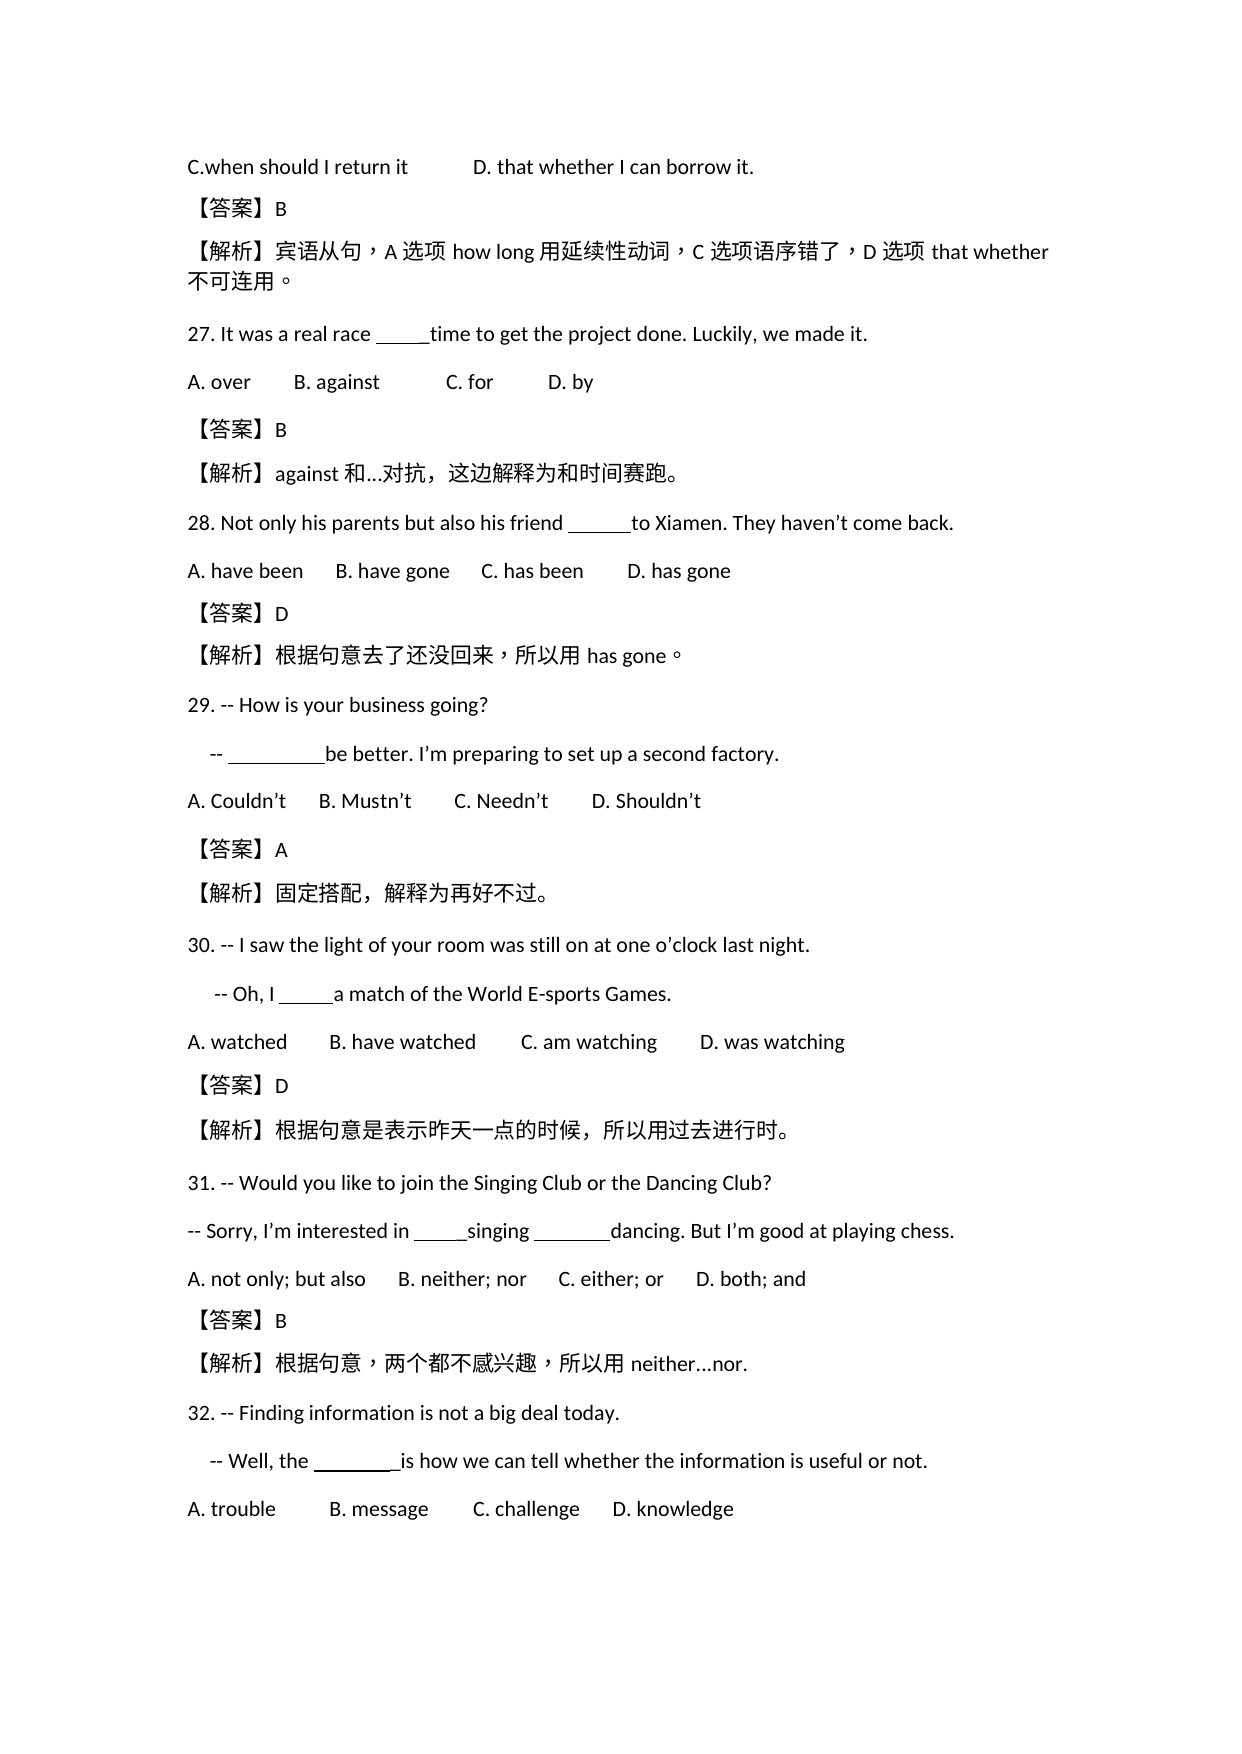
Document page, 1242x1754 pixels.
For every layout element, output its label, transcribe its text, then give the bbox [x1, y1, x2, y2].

text A. not only; but also B. neither; nor C. either; or D. both; and [187, 1265, 1069, 1292]
text -- Well, the _is how we can tell whether the information is useful or not. A. trouble B. message C. challenge D. knowledge [187, 1447, 934, 1522]
text -- Sorry, I’m interested in _singing dancing. But I’m good at playing chess. [187, 1217, 1069, 1243]
text 【解析】根据句意，两个都不感兴趣，所以用 neither...nor. [187, 1348, 1069, 1378]
text 【解析】宾语从句，A 选项 how long 用延续性动词，C 选项语序错了，D 选项 that whether [187, 236, 1069, 266]
text A. have been B. have gone C. has been D. has gone [187, 557, 1069, 584]
text C.when should I return it D. that whether I can borrow it. [187, 153, 1069, 179]
text 31. -- Would you like to join the Singing Club or the Dancing Club? [187, 1169, 1069, 1195]
text 28. Not only his parents but also his friend to Xiamen. They haven’t come back. [187, 509, 1069, 536]
text -- Oh, I a match of the World E-sports Games. [206, 980, 680, 1006]
text 【答案】B [187, 416, 1069, 443]
text 【解析】against 和...对抗，这边解释为和时间赛跑。 [187, 456, 1069, 488]
text 【答案】D [187, 597, 1069, 627]
text -- be better. I’m preparing to set up a second factory. A. Couldn’t B. Mustn’t C. Needn’t D. Shouldn’t [187, 740, 792, 814]
text 【答案】D [187, 1068, 1069, 1100]
text 【解析】固定搭配，解释为再好不过。 [187, 876, 1069, 907]
text 32. -- Finding information is not a big deal today. [187, 1399, 1069, 1426]
text 【答案】B [187, 1305, 1069, 1335]
text A. watched B. have watched C. am watching D. was watching [187, 1028, 1069, 1054]
text 【解析】根据句意是表示昨天一点的时候，所以用过去进行时。 [187, 1113, 1069, 1144]
text 不可连用。 [187, 266, 1069, 296]
text 【答案】B [187, 193, 1069, 223]
text 【解析】根据句意去了还没回来，所以用 has gone。 [187, 641, 1069, 670]
text 【答案】A [187, 836, 1069, 862]
text 29. -- How is your business going? [187, 692, 1069, 718]
text 27. It was a real race _time to get the project done. Luckily, we made it. A. over B. against C. for D. by [187, 320, 874, 395]
text 30. -- I saw the light of your room was still on at one o’clock last night. [187, 931, 1069, 958]
